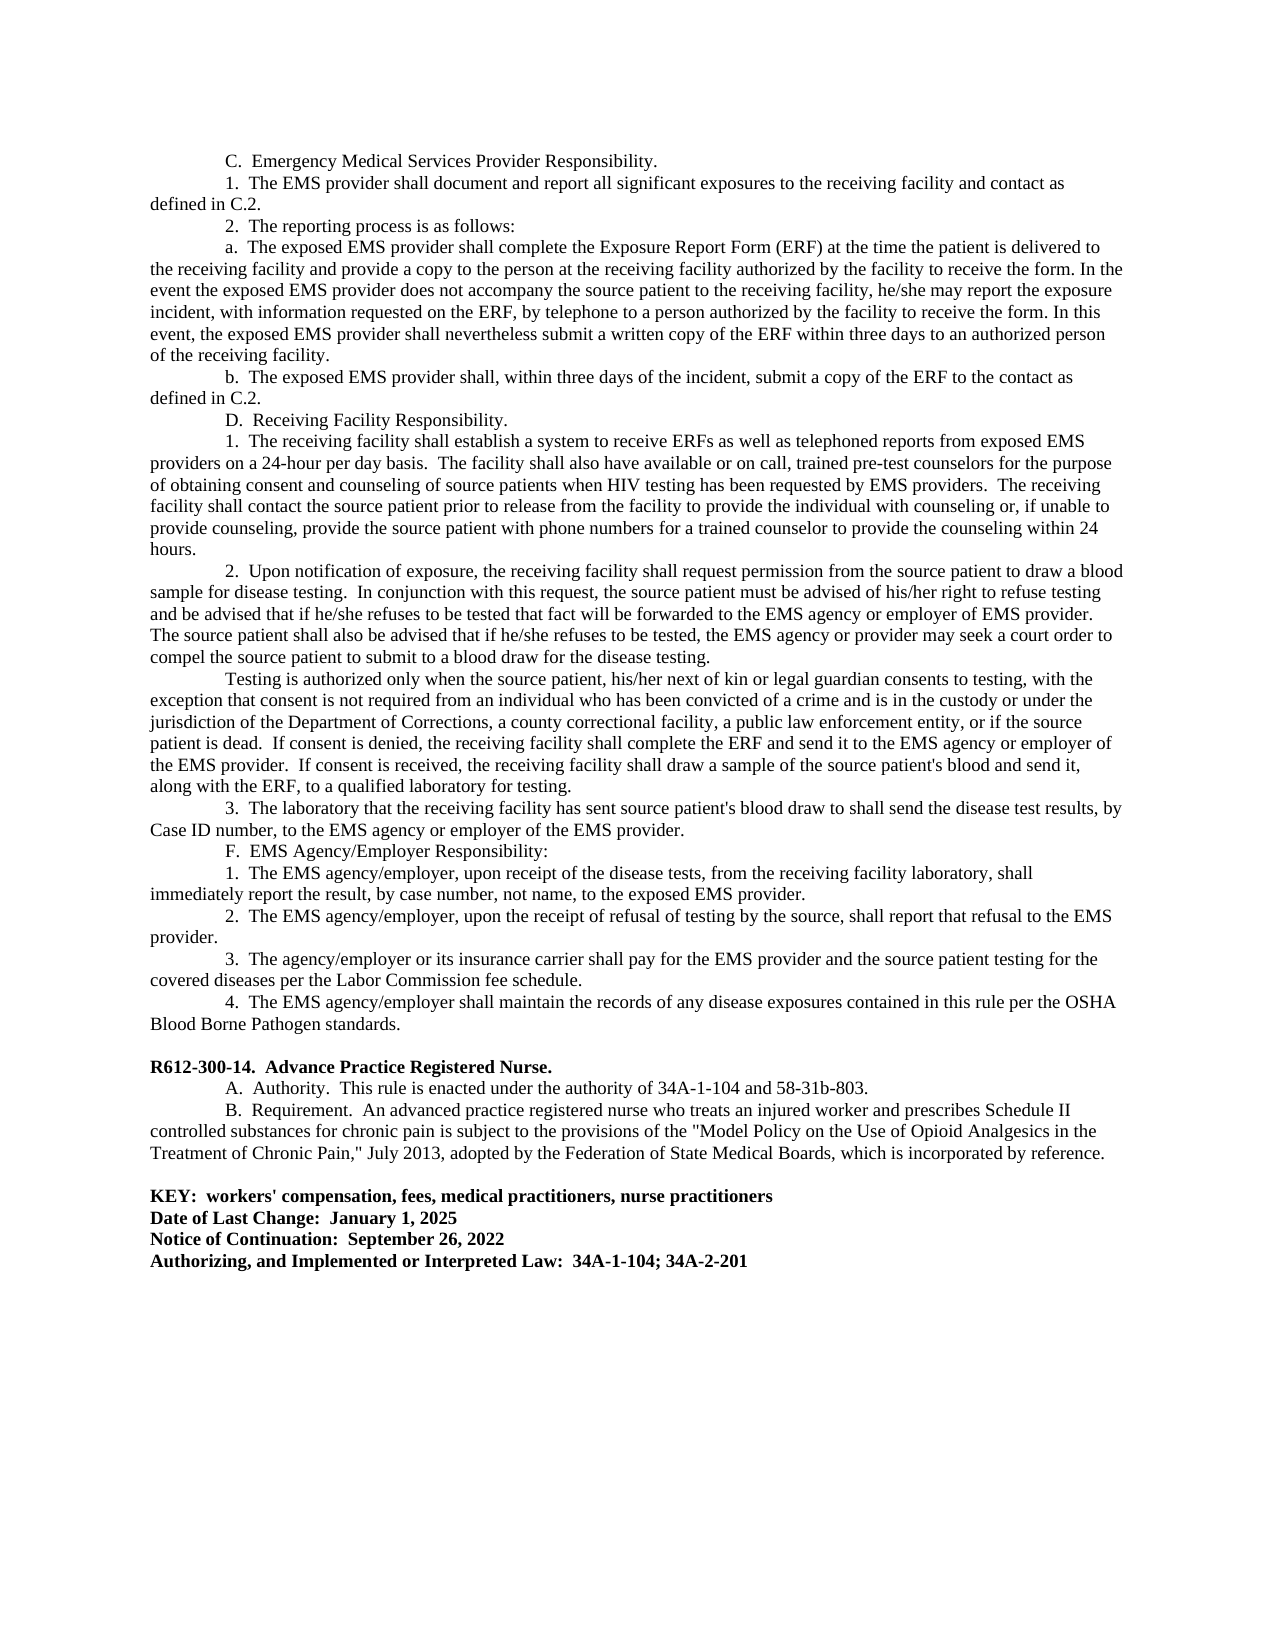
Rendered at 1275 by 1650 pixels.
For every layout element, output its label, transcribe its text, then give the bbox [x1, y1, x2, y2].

text KEY: workers' compensation, fees, medical practitioners, nurse practitioners [150, 1185, 1125, 1207]
text 1. The receiving facility shall establish a system to receive ERFs as well as telephoned reports from exposed EMS providers on a 24-hour per day basis. The facility shall also have available or on call, trained pre-test counselors for the purpose of obtaining consent and counseling of source patients when HIV testing has been requested by EMS providers. The receiving facility shall contact the source patient prior to release from the facility to provide the individual with counseling or, if unable to provide counseling, provide the source patient with phone numbers for a trained counselor to provide the counseling within 24 hours. [150, 430, 1125, 560]
text C. Emergency Medical Services Provider Responsibility. [150, 150, 1125, 172]
text B. Requirement. An advanced practice registered nurse who treats an injured worker and prescribes Schedule II controlled substances for chronic pain is subject to the provisions of the "Model Policy on the Use of Opioid Analgesics in the Treatment of Chronic Pain," July 2013, adopted by the Federation of State Medical Boards, which is incorporated by reference. [150, 1099, 1125, 1163]
text Testing is authorized only when the source patient, his/her next of kin or legal guardian consents to testing, with the exception that consent is not required from an individual who has been convicted of a crime and is in the custody or under the jurisdiction of the Department of Corrections, a county correctional facility, a public law enforcement entity, or if the source patient is dead. If consent is denied, the receiving facility shall complete the ERF and send it to the EMS agency or employer of the EMS provider. If consent is received, the receiving facility shall draw a sample of the source patient's blood and send it, along with the ERF, to a qualified laboratory for testing. [150, 667, 1125, 797]
text a. The exposed EMS provider shall complete the Exposure Report Form (ERF) at the time the patient is delivered to the receiving facility and provide a copy to the person at the receiving facility authorized by the facility to receive the form. In the event the exposed EMS provider does not accompany the source patient to the receiving facility, he/she may report the exposure incident, with information requested on the ERF, by telephone to a person authorized by the facility to receive the form. In this event, the exposed EMS provider shall nevertheless submit a written copy of the ERF within three days to an authorized person of the receiving facility. [150, 236, 1125, 366]
text Authorizing, and Implemented or Interpreted Law: 34A-1-104; 34A-2-201 [150, 1250, 1125, 1271]
text A. Authority. This rule is enacted under the authority of 34A-1-104 and 58-31b-803. [150, 1077, 1125, 1099]
text R612-300-14. Advance Practice Registered Nurse. [150, 1056, 1125, 1077]
text 2. The reporting process is as follows: [150, 215, 1125, 236]
text 1. The EMS provider shall document and report all significant exposures to the receiving facility and contact as defined in C.2. [150, 172, 1125, 215]
text 4. The EMS agency/employer shall maintain the records of any disease exposures contained in this rule per the OSHA Blood Borne Pathogen standards. [150, 991, 1125, 1034]
text Date of Last Change: January 1, 2025 [150, 1207, 1125, 1228]
text b. The exposed EMS provider shall, within three days of the incident, submit a copy of the ERF to the contact as defined in C.2. [150, 366, 1125, 409]
text 2. The EMS agency/employer, upon the receipt of refusal of testing by the source, shall report that refusal to the EMS provider. [150, 905, 1125, 948]
text 1. The EMS agency/employer, upon receipt of the disease tests, from the receiving facility laboratory, shall immediately report the result, by case number, not name, to the exposed EMS provider. [150, 862, 1125, 905]
text Notice of Continuation: September 26, 2022 [150, 1228, 1125, 1250]
text F. EMS Agency/Employer Responsibility: [150, 840, 1125, 862]
text 2. Upon notification of exposure, the receiving facility shall request permission from the source patient to draw a blood sample for disease testing. In conjunction with this request, the source patient must be advised of his/her right to refuse testing and be advised that if he/she refuses to be tested that fact will be forwarded to the EMS agency or employer of EMS provider. The source patient shall also be advised that if he/she refuses to be tested, the EMS agency or provider may seek a court order to compel the source patient to submit to a blood draw for the disease testing. [150, 560, 1125, 667]
text D. Receiving Facility Responsibility. [150, 409, 1125, 430]
text 3. The agency/employer or its insurance carrier shall pay for the EMS provider and the source patient testing for the covered diseases per the Labor Commission fee schedule. [150, 948, 1125, 991]
text 3. The laboratory that the receiving facility has sent source patient's blood draw to shall send the disease test results, by Case ID number, to the EMS agency or employer of the EMS provider. [150, 797, 1125, 840]
